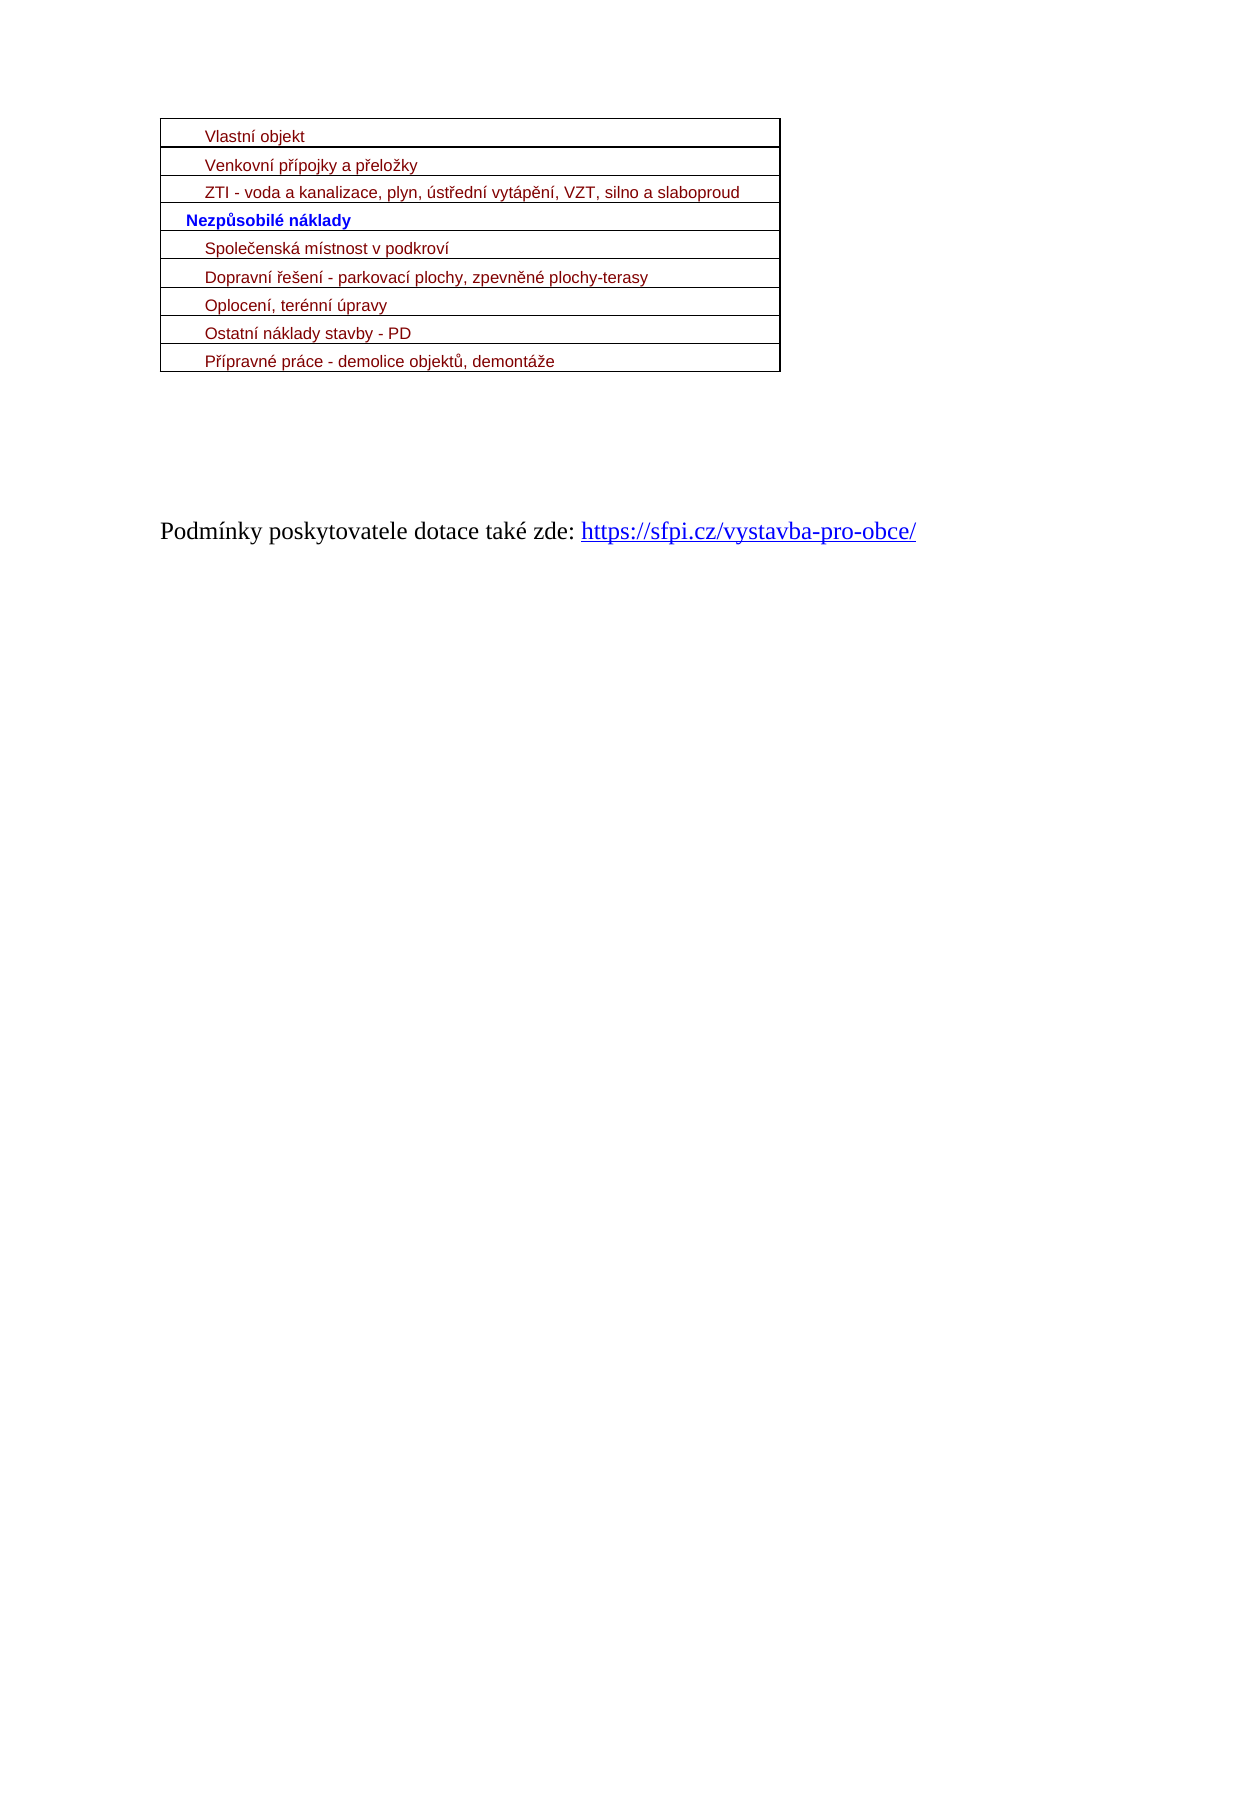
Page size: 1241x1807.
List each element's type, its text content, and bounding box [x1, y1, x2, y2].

table_cell Oplocení, terénní úpravy [161, 288, 779, 315]
table_cell Nezpůsobilé náklady [161, 203, 779, 230]
text Podmínky poskytovatele dotace také zde: https://sfpi.cz/vystavba-pro-obce/ [160, 516, 1157, 545]
table_cell Přípravné práce - demolice objektů, demontáže [161, 344, 779, 371]
table_cell ZTI - voda a kanalizace, plyn, ústřední vytápění, VZT, silno a slaboproud [161, 176, 779, 202]
table_cell Společenská místnost v podkroví [161, 231, 779, 258]
table_cell Venkovní přípojky a přeložky [161, 148, 779, 174]
table_cell Vlastní objekt [161, 119, 779, 146]
table_cell Ostatní náklady stavby - PD [161, 316, 779, 343]
table_cell Dopravní řešení - parkovací plochy, zpevněné plochy-terasy [161, 259, 779, 287]
